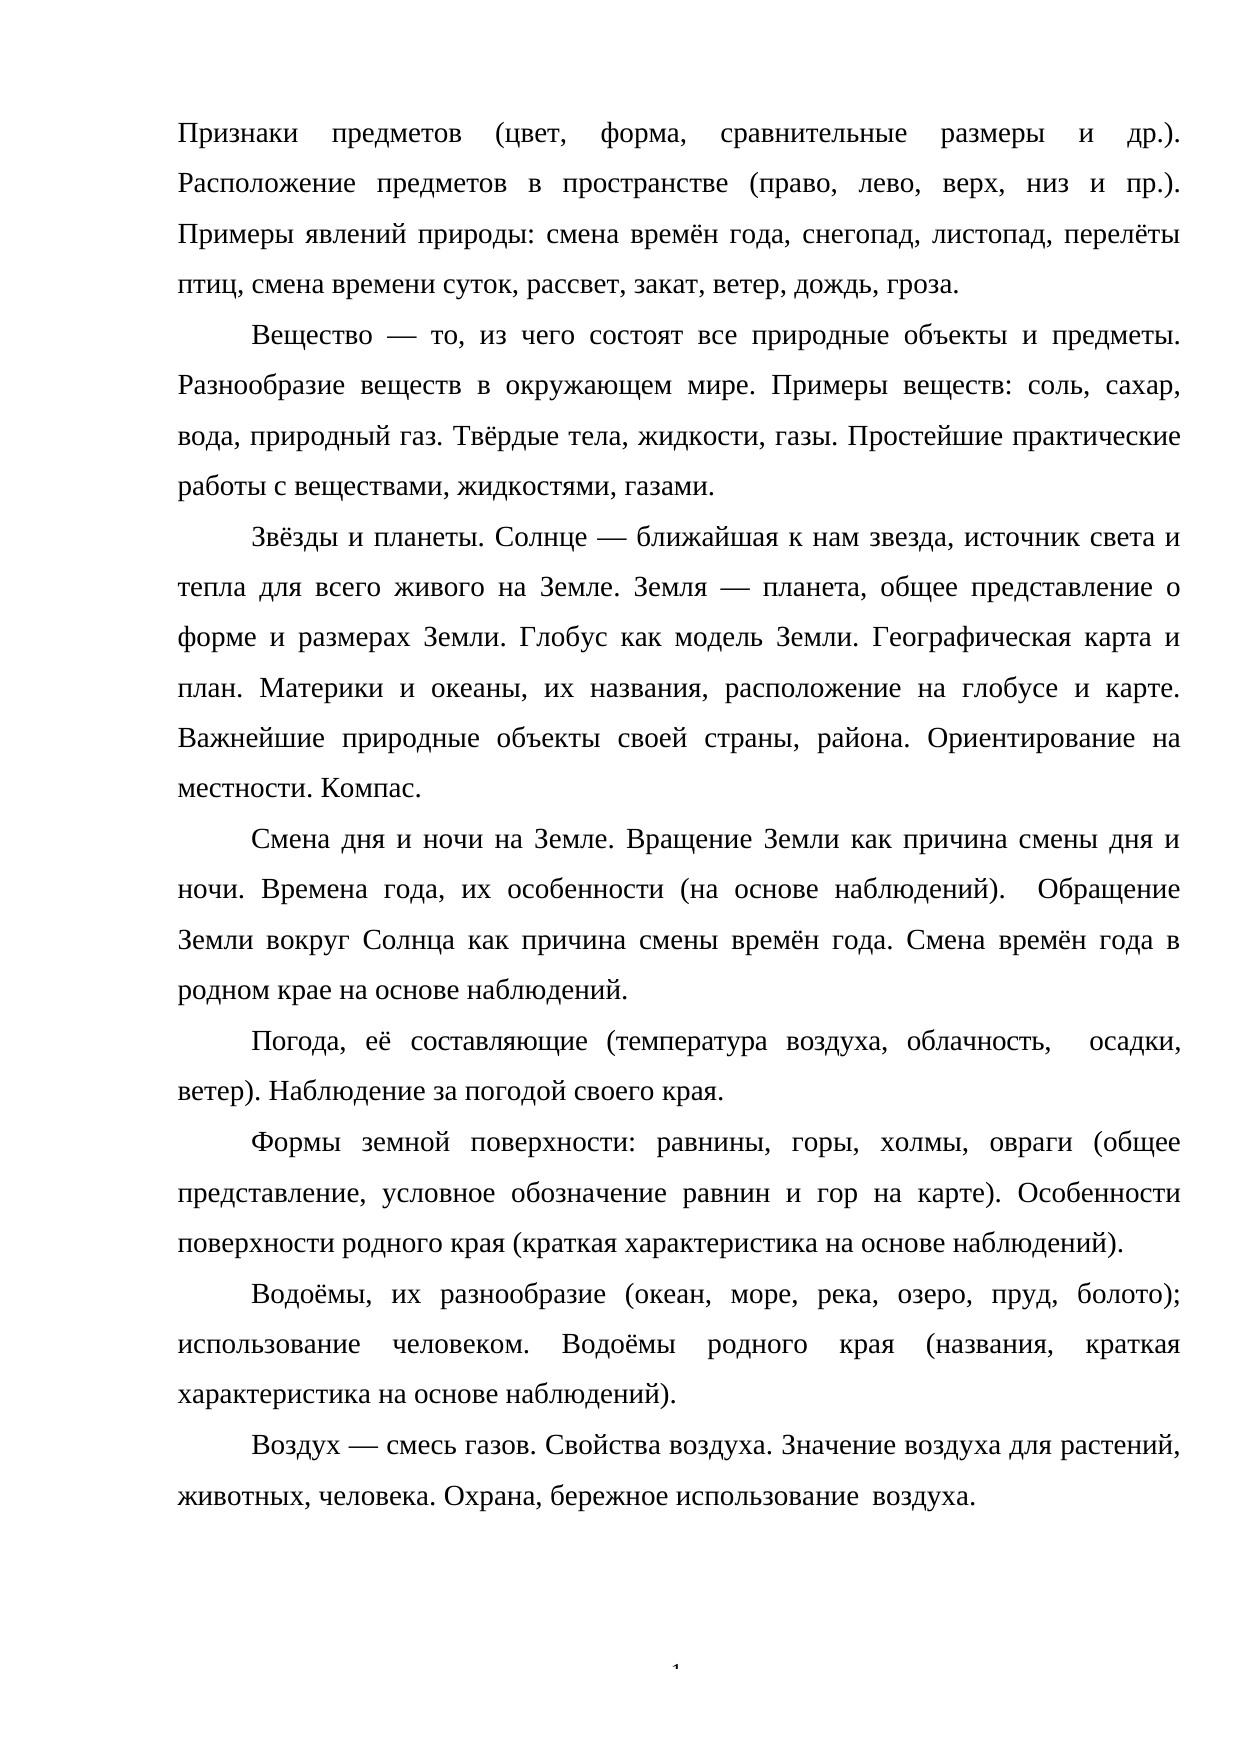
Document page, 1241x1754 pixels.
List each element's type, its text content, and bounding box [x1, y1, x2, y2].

text Водоёмы, их разнообразие (океан, море, река, озеро, пруд, болото); использование человеком. Водоёмы родного края (названия, краткая характеристика на основе наблюдений). [177, 1276, 1182, 1410]
text Смена дня и ночи на Земле. Вращение Земли как причина смены дня и ночи. Времена года, их особенности (на основе наблюдений). Обращение Земли вокруг Солнца как причина смены времён года. Смена времён года в родном крае на основе наблюдений. [177, 821, 1181, 1006]
text Погода, её составляющие (температура воздуха, облачность, осадки, ветер). Наблюдение за погодой своего края. [177, 1023, 1181, 1107]
text Признаки предметов (цвет, форма, сравнительные размеры и др.). Расположение предметов в пространстве (право, лево, верх, низ и пр.). Примеры явлений природы: смена времён года, снегопад, листопад, перелёты птиц, смена времени суток, рассвет, закат, ветер, дождь, гроза. [177, 115, 1182, 300]
text Звёзды и планеты. Солнце — ближайшая к нам звезда, источник света и тепла для всего живого на Земле. Земля — планета, общее представление о форме и размерах Земли. Глобус как модель Земли. Географическая карта и план. Материки и океаны, их названия, расположение на глобусе и карте. Важнейшие природные объекты своей страны, района. Ориентирование на местности. Компас. [177, 519, 1182, 804]
text Формы земной поверхности: равнины, горы, холмы, овраги (общее представление, условное обозначение равнин и гор на карте). Особенности поверхности родного края (краткая характеристика на основе наблюдений). [177, 1124, 1182, 1258]
text Воздух — смесь газов. Свойства воздуха. Значение воздуха для растений, животных, человека. Охрана, бережное использование воздуха. [177, 1427, 1182, 1511]
text Вещество — то, из чего состоят все природные объекты и предметы. Разнообразие веществ в окружающем мире. Примеры веществ: соль, сахар, вода, природный газ. Твёрдые тела, жидкости, газы. Простейшие практические работы с веществами, жидкостями, газами. [177, 317, 1182, 502]
